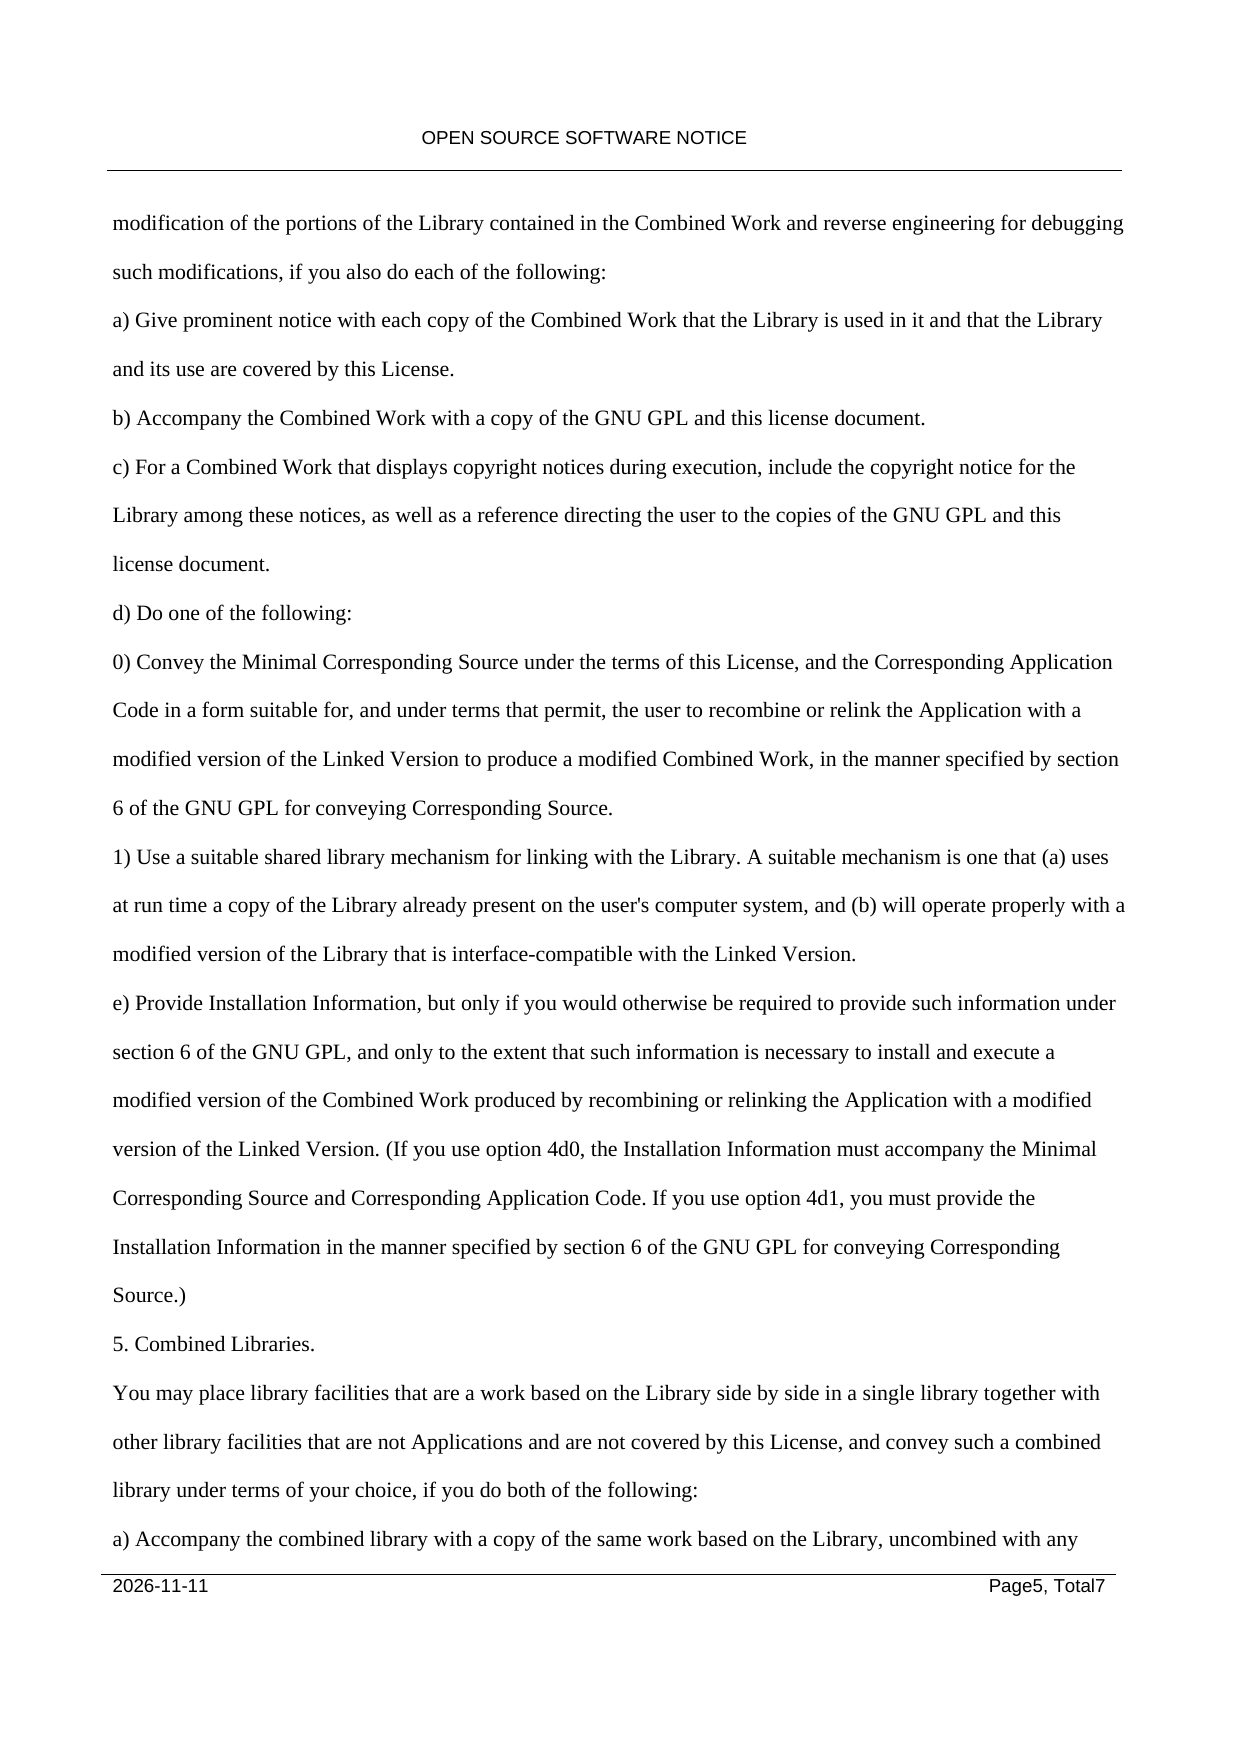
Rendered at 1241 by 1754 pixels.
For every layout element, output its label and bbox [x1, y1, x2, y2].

text [112, 206, 1128, 1555]
